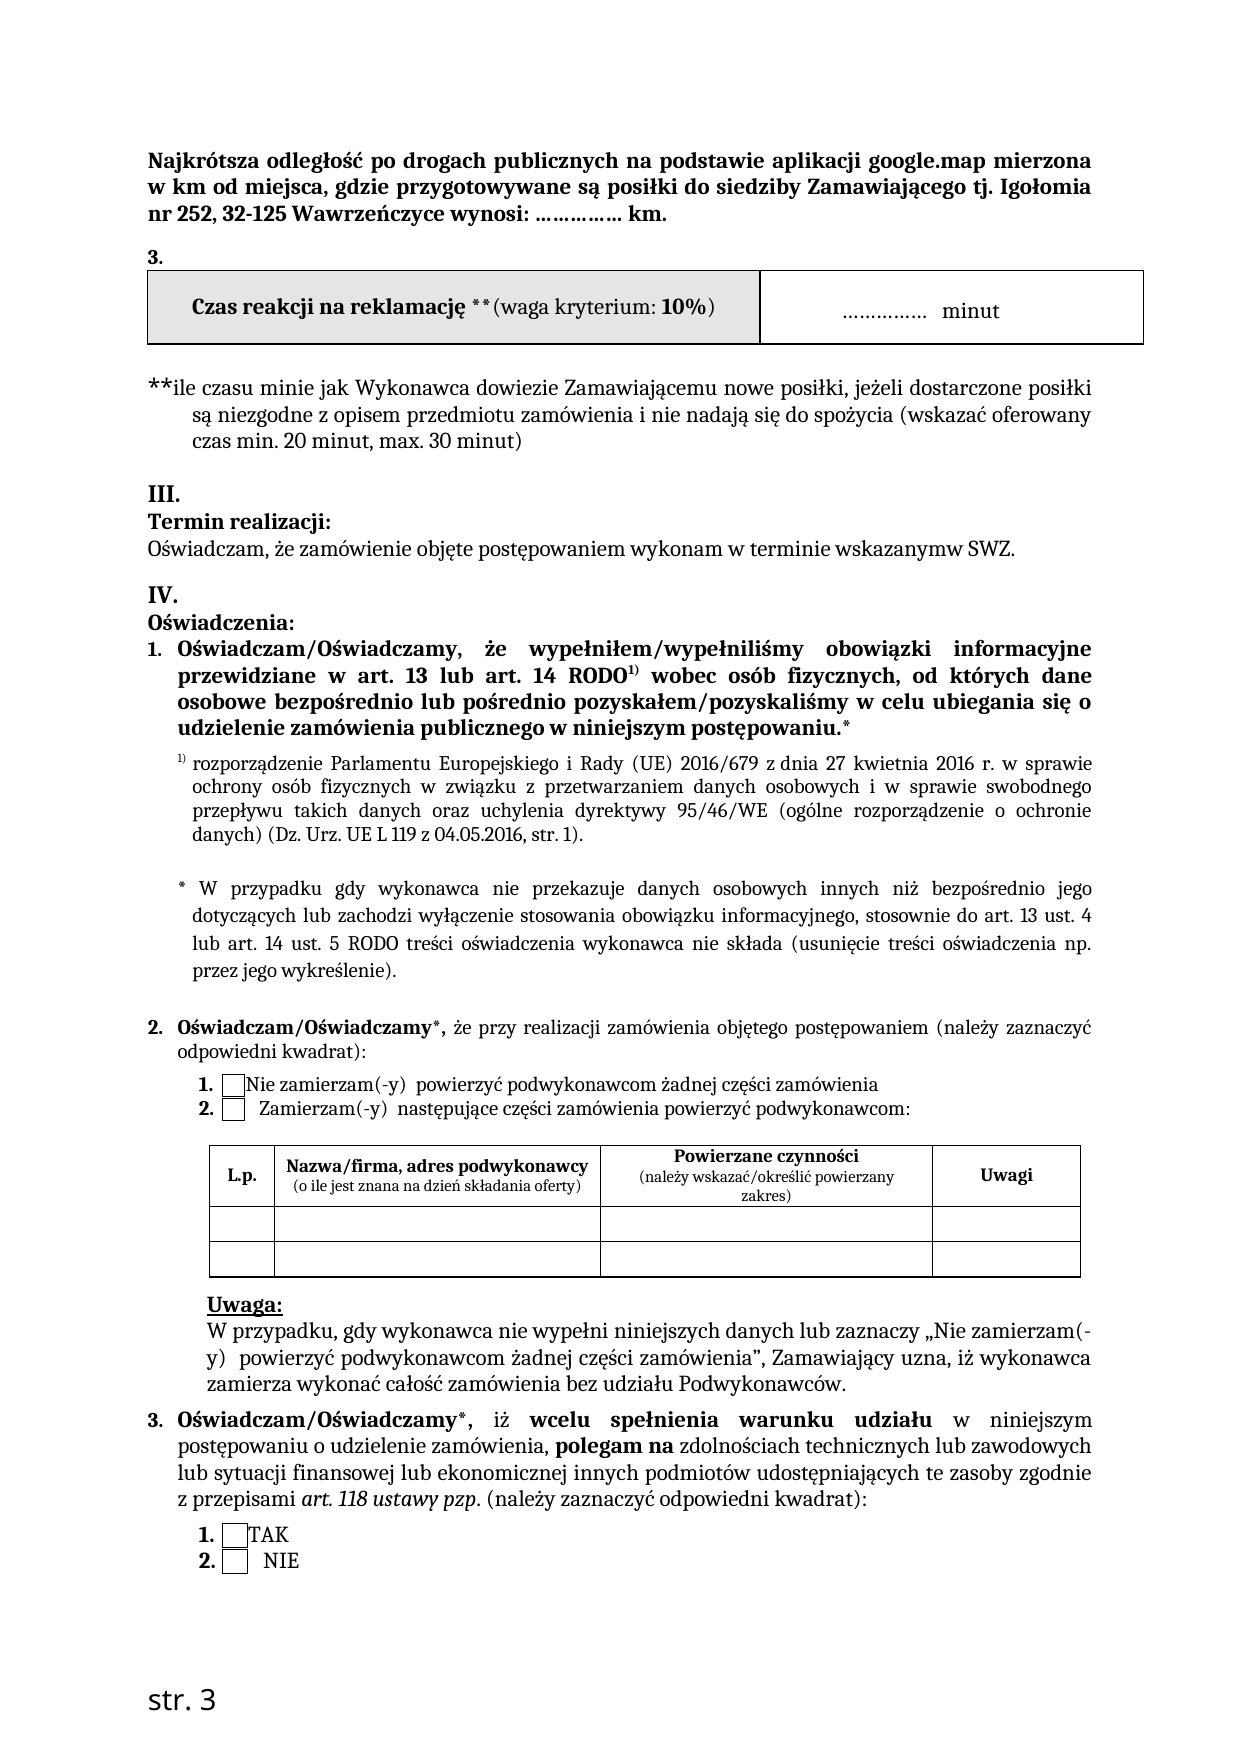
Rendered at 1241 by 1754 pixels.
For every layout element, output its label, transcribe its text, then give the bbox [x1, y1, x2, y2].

table_cell [210, 1242, 274, 1276]
table_cell [275, 1207, 600, 1241]
text Oświadczam, że zamówienie objęte postępowaniem wykonam w terminie wskazanymw SWZ. [148, 536, 1093, 562]
table_header Czas reakcji na reklamację **(waga kryterium: 10%) [148, 271, 759, 343]
text Uwaga: [207, 1292, 1093, 1318]
table_cell [933, 1242, 1080, 1276]
table_header Nazwa/firma, adres podwykonawcy (o ile jest znana na dzień składania oferty) [275, 1146, 600, 1206]
list TAK [199, 1522, 1093, 1548]
table_cell [601, 1207, 932, 1241]
table_cell [275, 1242, 600, 1276]
text * W przypadku gdy wykonawca nie przekazuje danych osobowych innych niż bezpośrednio jego dotyczących lub zachodzi wyłączenie stosowania obowiązku informacyjnego, stosownie do art. 13 ust. 4 lub art. 14 ust. 5 RODO treści oświadczenia wykonawca nie składa (usunięcie treści oświadczenia np. przez jego wykreślenie). [177, 876, 1093, 983]
text Najkrótsza odległość po drogach publicznych na podstawie aplikacji google.map mierzona w km od miejsca, gdzie przygotowywane są posiłki do siedziby Zamawiającego tj. Igołomia nr 252, 32-125 Wawrzeńczyce wynosi: …………… km. [148, 148, 1093, 227]
text W przypadku, gdy wykonawca nie wypełni niniejszych danych lub zaznaczy „Nie zamierzam(-y) powierzyć podwykonawcom żadnej części zamówienia”, Zamawiający uzna, iż wykonawca zamierza wykonać całość zamówienia bez udziału Podwykonawców. [207, 1318, 1093, 1397]
list Nie zamierzam(-y) powierzyć podwykonawcom żadnej części zamówienia [199, 1073, 1093, 1097]
text 1) rozporządzenie Parlamentu Europejskiego i Rady (UE) 2016/679 z dnia 27 kwietnia 2016 r. w sprawie ochrony osób fizycznych w związku z przetwarzaniem danych osobowych i w sprawie swobodnego przepływu takich danych oraz uchylenia dyrektywy 95/46/WE (ogólne rozporządzenie o ochronie danych) (Dz. Urz. UE L 119 z 04.05.2016, str. 1). [177, 751, 1093, 847]
text III. [148, 480, 1093, 509]
table_header …………… minut [761, 271, 1143, 343]
table_header Uwagi [933, 1146, 1080, 1206]
list Zamierzam(-y) następujące części zamówienia powierzyć podwykonawcom: [199, 1097, 1093, 1121]
text IV. [148, 581, 1093, 610]
table_header Powierzane czynności (należy wskazać/określić powierzany zakres) [601, 1146, 932, 1206]
list Oświadczam/Oświadczamy, że wypełniłem/wypełniliśmy obowiązki informacyjne przewidziane w art. 13 lub art. 14 RODO1) wobec osób fizycznych, od których dane osobowe bezpośrednio lub pośrednio pozyskałem/pozyskaliśmy w celu ubiegania się o udzielenie zamówienia publicznego w niniejszym postępowaniu.* [148, 636, 1093, 742]
table_cell [210, 1207, 274, 1241]
text 3. [148, 246, 1093, 270]
text **ile czasu minie jak Wykonawca dowiezie Zamawiającemu nowe posiłki, jeżeli dostarczone posiłki są niezgodne z opisem przedmiotu zamówienia i nie nadają się do spożycia (wskazać oferowany czas min. 20 minut, max. 30 minut) [148, 370, 1093, 454]
table_header L.p. [210, 1146, 274, 1206]
table_cell [601, 1242, 932, 1276]
list NIE [199, 1548, 1093, 1574]
text Termin realizacji: [148, 509, 1093, 536]
list Oświadczam/Oświadczamy*, iż wcelu spełnienia warunku udziału w niniejszym postępowaniu o udzielenie zamówienia, polegam na zdolnościach technicznych lub zawodowych lub sytuacji finansowej lub ekonomicznej innych podmiotów udostępniających te zasoby zgodnie z przepisami art. 118 ustawy pzp. (należy zaznaczyć odpowiedni kwadrat): [148, 1407, 1093, 1512]
table_cell [933, 1207, 1080, 1241]
list Oświadczam/Oświadczamy*, że przy realizacji zamówienia objętego postępowaniem (należy zaznaczyć odpowiedni kwadrat): [148, 1015, 1093, 1063]
text Oświadczenia: [148, 610, 1093, 636]
